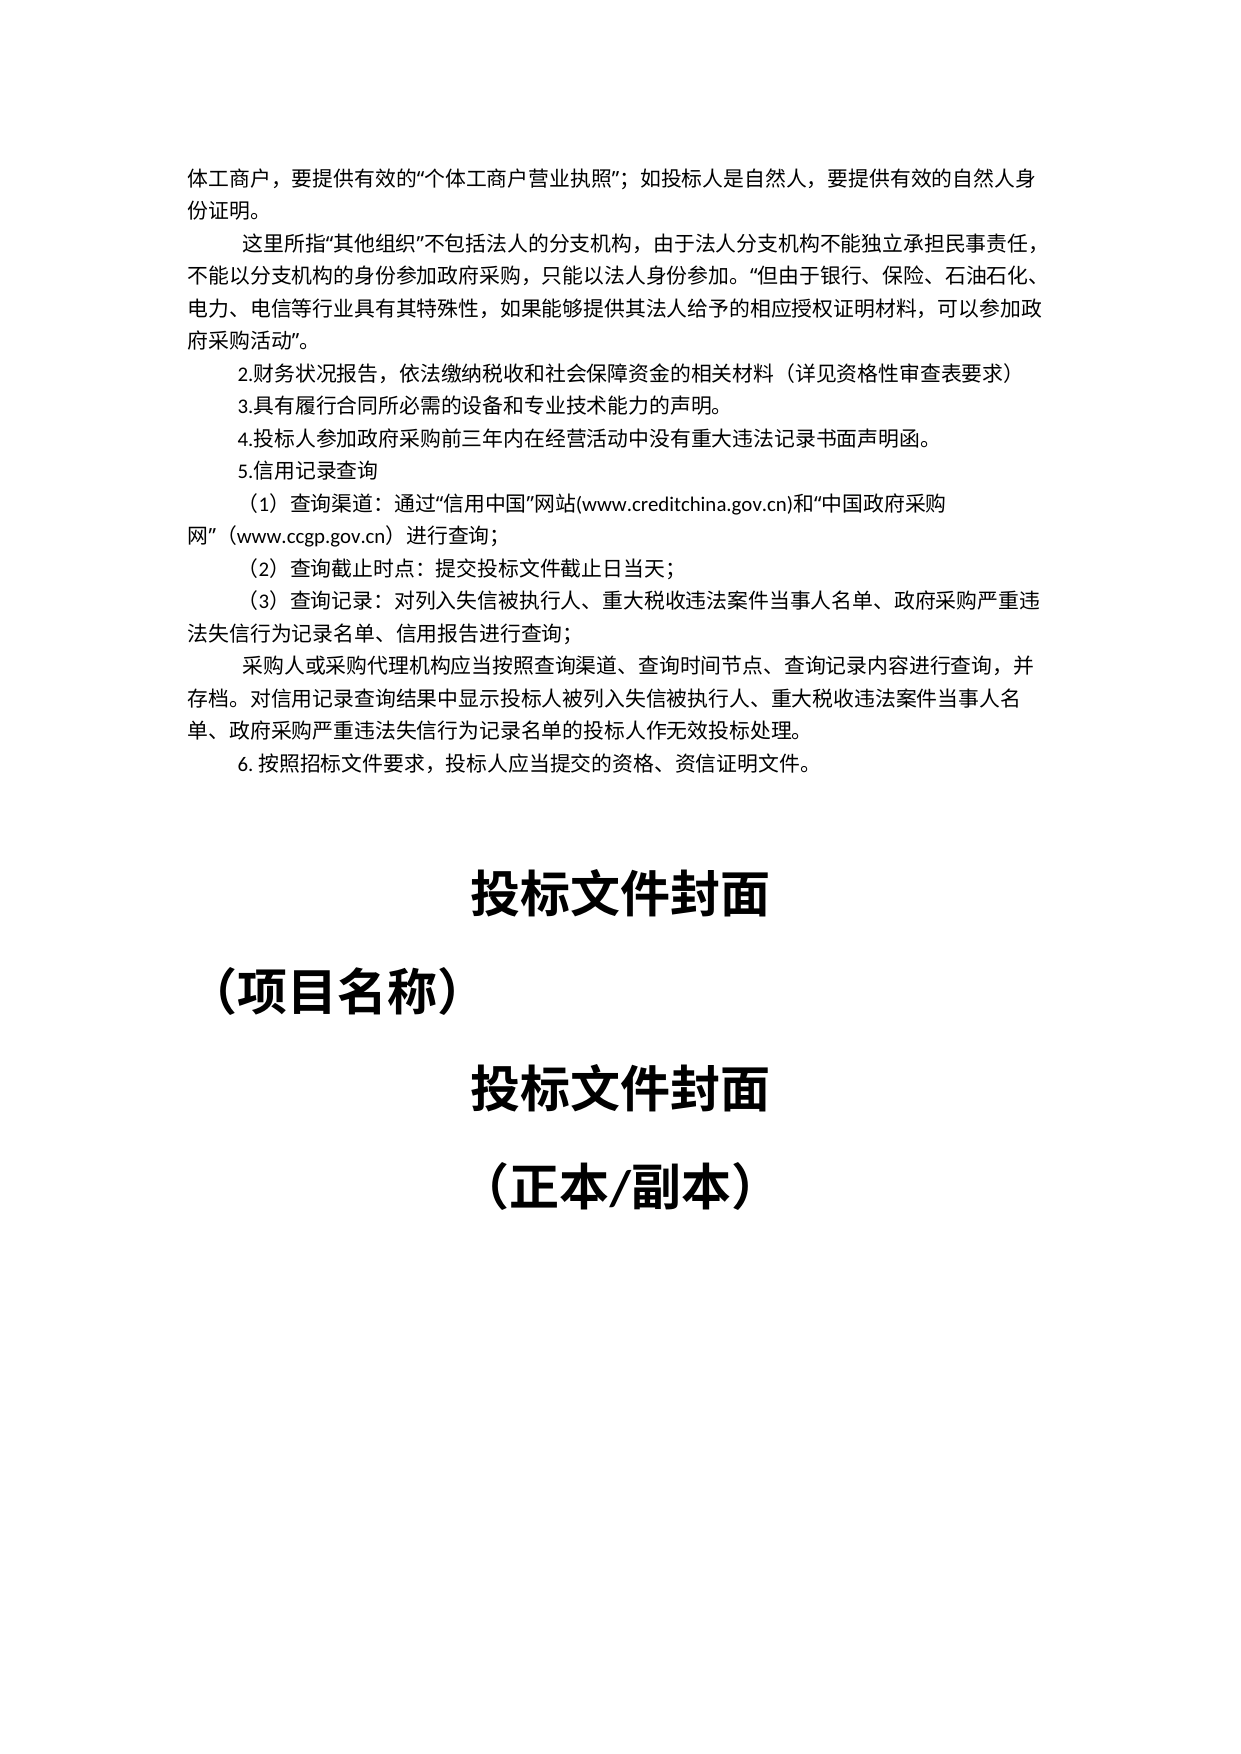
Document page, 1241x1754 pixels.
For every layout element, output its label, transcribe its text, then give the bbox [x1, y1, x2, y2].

text 投标文件封面 [187, 844, 1053, 942]
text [187, 162, 1053, 227]
text 4.投标人参加政府采购前三年内在经营活动中没有重大违法记录书面声明函。 [187, 422, 1053, 454]
text 投标文件封面 [187, 1039, 1053, 1137]
text 2.财务状况报告，依法缴纳税收和社会保障资金的相关材料（详见资格性审查表要求） [187, 357, 1053, 389]
text （3）查询记录：对列入失信被执行人、重大税收违法案件当事人名单、政府采购严重违法失信行为记录名单、信用报告进行查询； [187, 584, 1053, 649]
text （1）查询渠道：通过“信用中国”网站(www.creditchina.gov.cn)和“中国政府采购网”（www.ccgp.gov.cn）进行查询； [187, 487, 1053, 552]
text （2）查询截止时点：提交投标文件截止日当天； [187, 552, 1053, 584]
text （项目名称） [187, 942, 1053, 1039]
text 3.具有履行合同所必需的设备和专业技术能力的声明。 [187, 389, 1053, 422]
text 5.信用记录查询 [187, 454, 1053, 487]
text （正本/副本） [187, 1137, 1053, 1234]
text 6. 按照招标文件要求，投标人应当提交的资格、资信证明文件。 [187, 747, 1053, 779]
text 采购人或采购代理机构应当按照查询渠道、查询时间节点、查询记录内容进行查询，并存档。对信用记录查询结果中显示投标人被列入失信被执行人、重大税收违法案件当事人名单、政府采购严重违法失信行为记录名单的投标人作无效投标处理。 [187, 649, 1053, 747]
text 这里所指“其他组织”不包括法人的分支机构，由于法人分支机构不能独立承担民事责任，不能以分支机构的身份参加政府采购，只能以法人身份参加。“但由于银行、保险、石油石化、电力、电信等行业具有其特殊性，如果能够提供其法人给予的相应授权证明材料，可以参加政府采购活动”。 [187, 227, 1053, 357]
